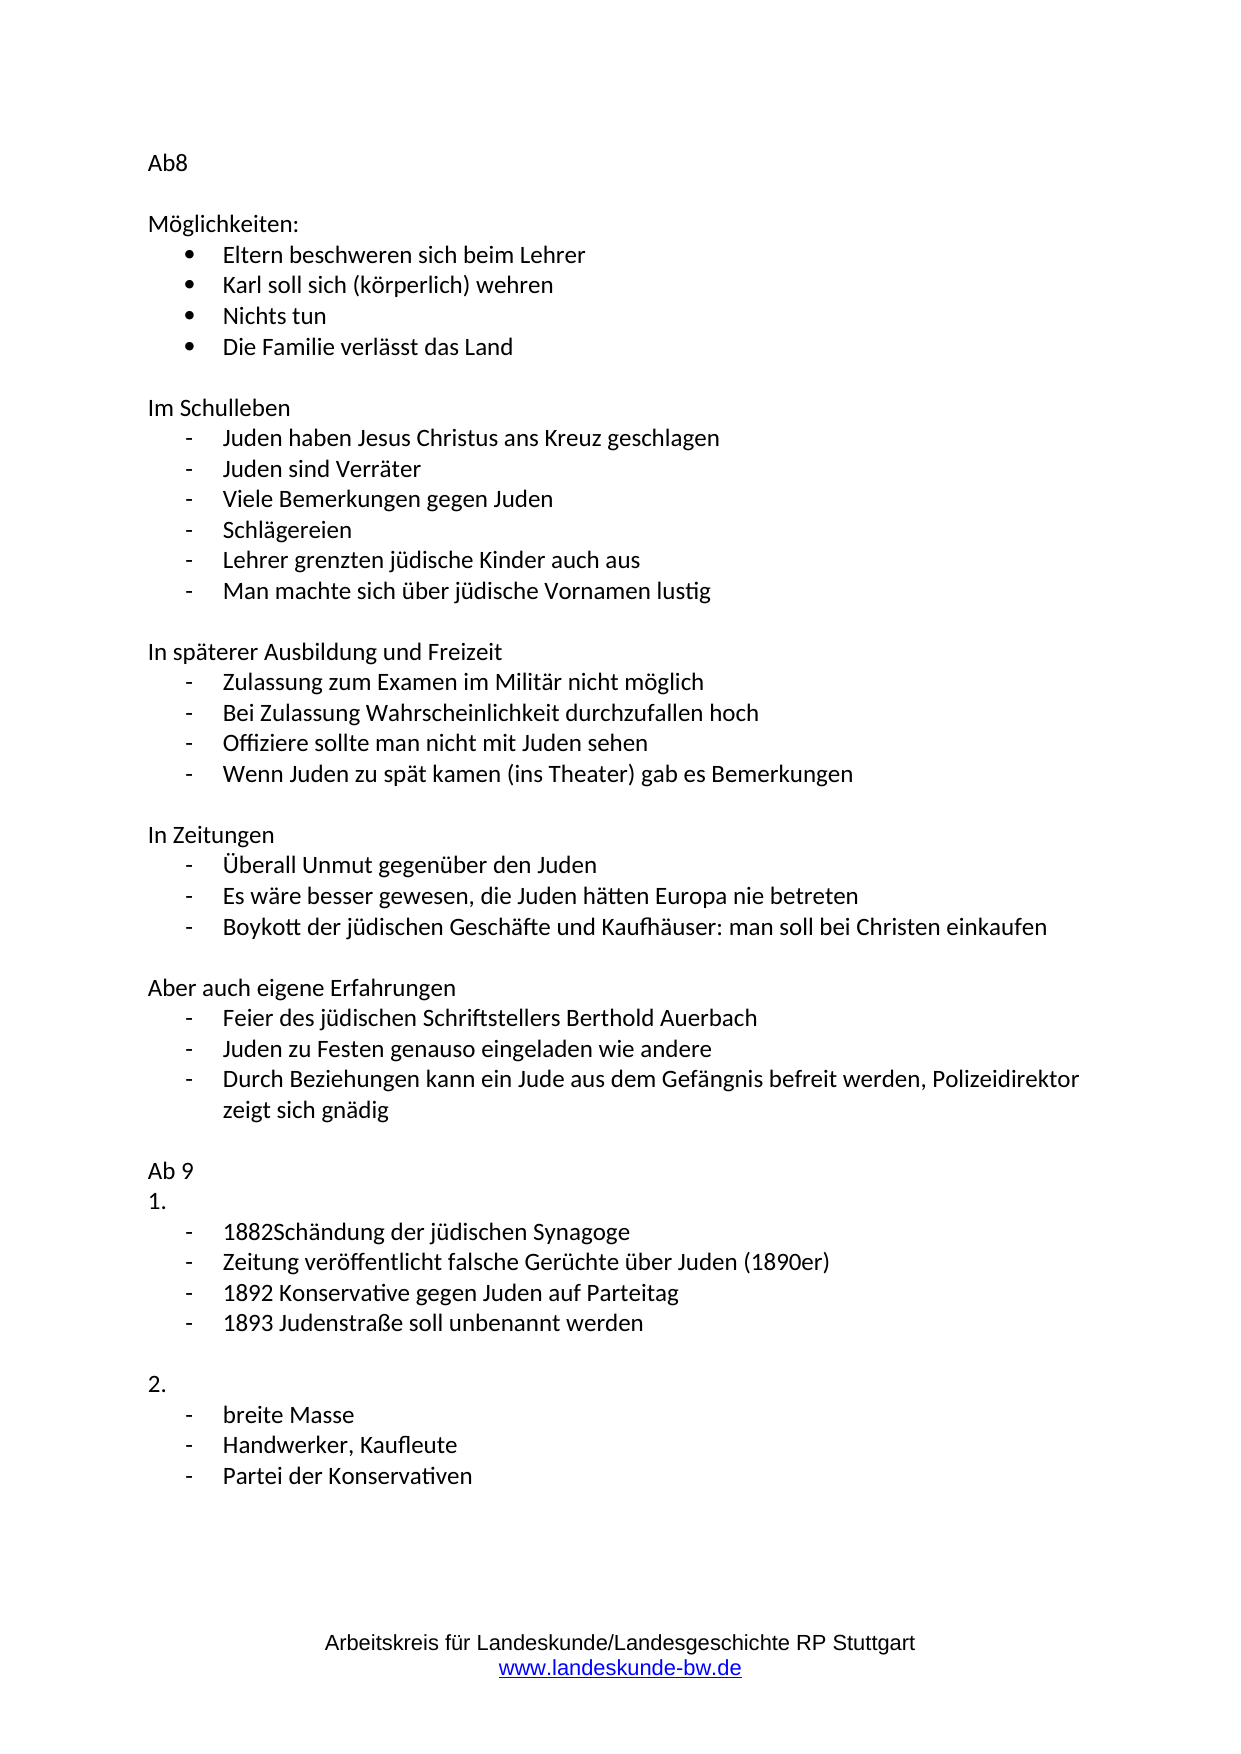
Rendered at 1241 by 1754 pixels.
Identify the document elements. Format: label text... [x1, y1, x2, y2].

list Handwerker, Kaufleute [185, 1429, 1093, 1460]
list Juden sind Verräter [185, 453, 1093, 483]
text Aber auch eigene Erfahrungen [148, 972, 1093, 1002]
list Nichts tun [185, 300, 1093, 331]
list Juden zu Festen genauso eingeladen wie andere [185, 1033, 1093, 1063]
list Es wäre besser gewesen, die Juden hätten Europa nie betreten [185, 880, 1093, 911]
list Überall Unmut gegenüber den Juden [185, 849, 1093, 880]
list Die Familie verlässt das Land [185, 331, 1093, 361]
list Feier des jüdischen Schriftstellers Berthold Auerbach [185, 1002, 1093, 1033]
list Zeitung veröffentlicht falsche Gerüchte über Juden (1890er) [185, 1246, 1093, 1277]
list Juden haben Jesus Christus ans Kreuz geschlagen [185, 422, 1093, 453]
list Partei der Konservativen [185, 1460, 1093, 1491]
text Möglichkeiten: [148, 209, 1093, 239]
text In Zeitungen [148, 819, 1093, 849]
text 2. [148, 1368, 1093, 1399]
text 1. [148, 1185, 1093, 1216]
text Ab 9 [148, 1155, 1093, 1185]
text Im Schulleben [148, 392, 1093, 422]
list Durch Beziehungen kann ein Jude aus dem Gefängnis befreit werden, Polizeidirektor zeigt sich gnädig [185, 1063, 1093, 1124]
list Zulassung zum Examen im Militär nicht möglich [185, 666, 1093, 697]
list Eltern beschweren sich beim Lehrer [185, 239, 1093, 270]
list Schlägereien [185, 514, 1093, 544]
text In späterer Ausbildung und Freizeit [148, 636, 1093, 666]
list 1893 Judenstraße soll unbenannt werden [185, 1307, 1093, 1338]
list 1892 Konservative gegen Juden auf Parteitag [185, 1277, 1093, 1307]
list Lehrer grenzten jüdische Kinder auch aus [185, 544, 1093, 575]
list Man machte sich über jüdische Vornamen lustig [185, 575, 1093, 605]
list Boykott der jüdischen Geschäfte und Kaufhäuser: man soll bei Christen einkaufen [185, 911, 1093, 941]
text Ab8 [148, 148, 1093, 178]
list 1882Schändung der jüdischen Synagoge [185, 1216, 1093, 1246]
list Offiziere sollte man nicht mit Juden sehen [185, 727, 1093, 758]
list Karl soll sich (körperlich) wehren [185, 270, 1093, 300]
list breite Masse [185, 1399, 1093, 1429]
list Wenn Juden zu spät kamen (ins Theater) gab es Bemerkungen [185, 758, 1093, 788]
list Bei Zulassung Wahrscheinlichkeit durchzufallen hoch [185, 697, 1093, 727]
list Viele Bemerkungen gegen Juden [185, 483, 1093, 514]
